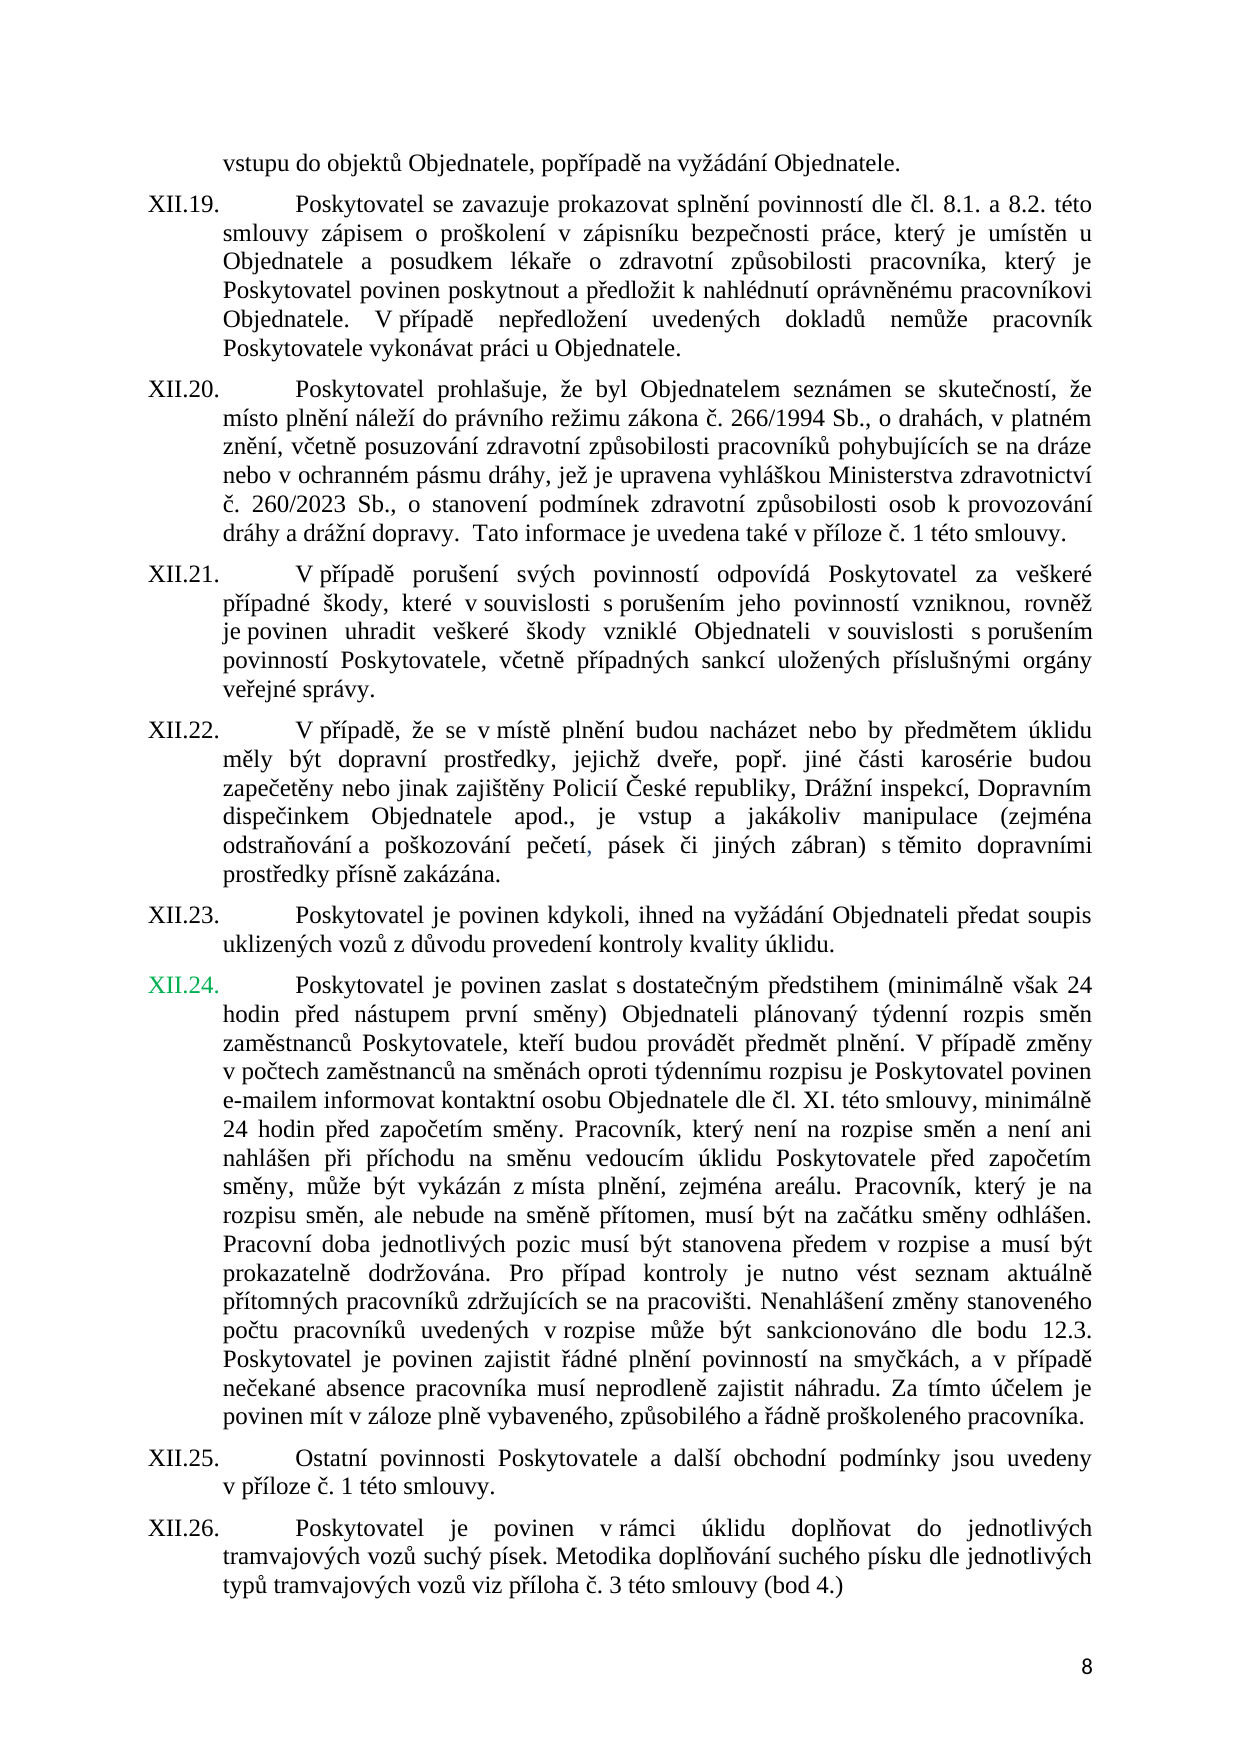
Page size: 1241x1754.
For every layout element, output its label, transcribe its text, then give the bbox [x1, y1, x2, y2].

list Poskytovatel je povinen v rámci úklidu doplňovat do jednotlivých tramvajových vozů suchý písek. Metodika doplňování suchého písku dle jednotlivých typů tramvajových vozů viz příloha č. 3 této smlouvy (bod 4.) [148, 1513, 1093, 1599]
list V případě porušení svých povinností odpovídá Poskytovatel za veškeré případné škody, které v souvislosti s porušením jeho povinností vzniknou, rovněž je povinen uhradit veškeré škody vzniklé Objednateli v souvislosti s porušením povinností Poskytovatele, včetně případných sankcí uložených příslušnými orgány veřejné správy. [148, 559, 1093, 703]
list Poskytovatel je povinen kdykoli, ihned na vyžádání Objednateli předat soupis uklizených vozů z důvodu provedení kontroly kvality úklidu. [148, 900, 1093, 958]
list Poskytovatel je povinen zaslat s dostatečným předstihem (minimálně však 24 hodin před nástupem první směny) Objednateli plánovaný týdenní rozpis směn zaměstnanců Poskytovatele, kteří budou provádět předmět plnění. V případě změny v počtech zaměstnanců na směnách oproti týdennímu rozpisu je Poskytovatel povinen e-mailem informovat kontaktní osobu Objednatele dle čl. XI. této smlouvy, minimálně 24 hodin před započetím směny. Pracovník, který není na rozpise směn a není ani nahlášen při příchodu na směnu vedoucím úklidu Poskytovatele před započetím směny, může být vykázán z místa plnění, zejména areálu. Pracovník, který je na rozpisu směn, ale nebude na směně přítomen, musí být na začátku směny odhlášen. Pracovní doba jednotlivých pozic musí být stanovena předem v rozpise a musí být prokazatelně dodržována. Pro případ kontroly je nutno vést seznam aktuálně přítomných pracovníků zdržujících se na pracovišti. Nenahlášení změny stanoveného počtu pracovníků uvedených v rozpise může být sankcionováno dle bodu 12.3. Poskytovatel je povinen zajistit řádné plnění povinností na smyčkách, a v případě nečekané absence pracovníka musí neprodleně zajistit náhradu. Za tímto účelem je povinen mít v záloze plně vybaveného, způsobilého a řádně proškoleného pracovníka. [148, 970, 1093, 1430]
list Poskytovatel prohlašuje, že byl Objednatelem seznámen se skutečností, že místo plnění náleží do právního režimu zákona č. 266/1994 Sb., o drahách, v platném znění, včetně posuzování zdravotní způsobilosti pracovníků pohybujících se na dráze nebo v ochranném pásmu dráhy, jež je upravena vyhláškou Ministerstva zdravotnictví č. 260/2023 Sb., o stanovení podmínek zdravotní způsobilosti osob k provozování dráhy a drážní dopravy. Tato informace je uvedena také v příloze č. 1 této smlouvy. [148, 374, 1093, 546]
list Poskytovatel se zavazuje prokazovat splnění povinností dle čl. 8.1. a 8.2. této smlouvy zápisem o proškolení v zápisníku bezpečnosti práce, který je umístěn u Objednatele a posudkem lékaře o zdravotní způsobilosti pracovníka, který je Poskytovatel povinen poskytnout a předložit k nahlédnutí oprávněnému pracovníkovi Objednatele. V případě nepředložení uvedených dokladů nemůže pracovník Poskytovatele vykonávat práci u Objednatele. [148, 189, 1093, 361]
list V případě, že se v místě plnění budou nacházet nebo by předmětem úklidu měly být dopravní prostředky, jejichž dveře, popř. jiné části karosérie budou zapečetěny nebo jinak zajištěny Policií České republiky, Drážní inspekcí, Dopravním dispečinkem Objednatele apod., je vstup a jakákoliv manipulace (zejména odstraňování a poškozování pečetí, pásek či jiných zábran) s těmito dopravními prostředky přísně zakázána. [148, 715, 1093, 888]
list Ostatní povinnosti Poskytovatele a další obchodní podmínky jsou uvedeny v příloze č. 1 této smlouvy. [148, 1443, 1093, 1500]
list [148, 148, 1093, 176]
